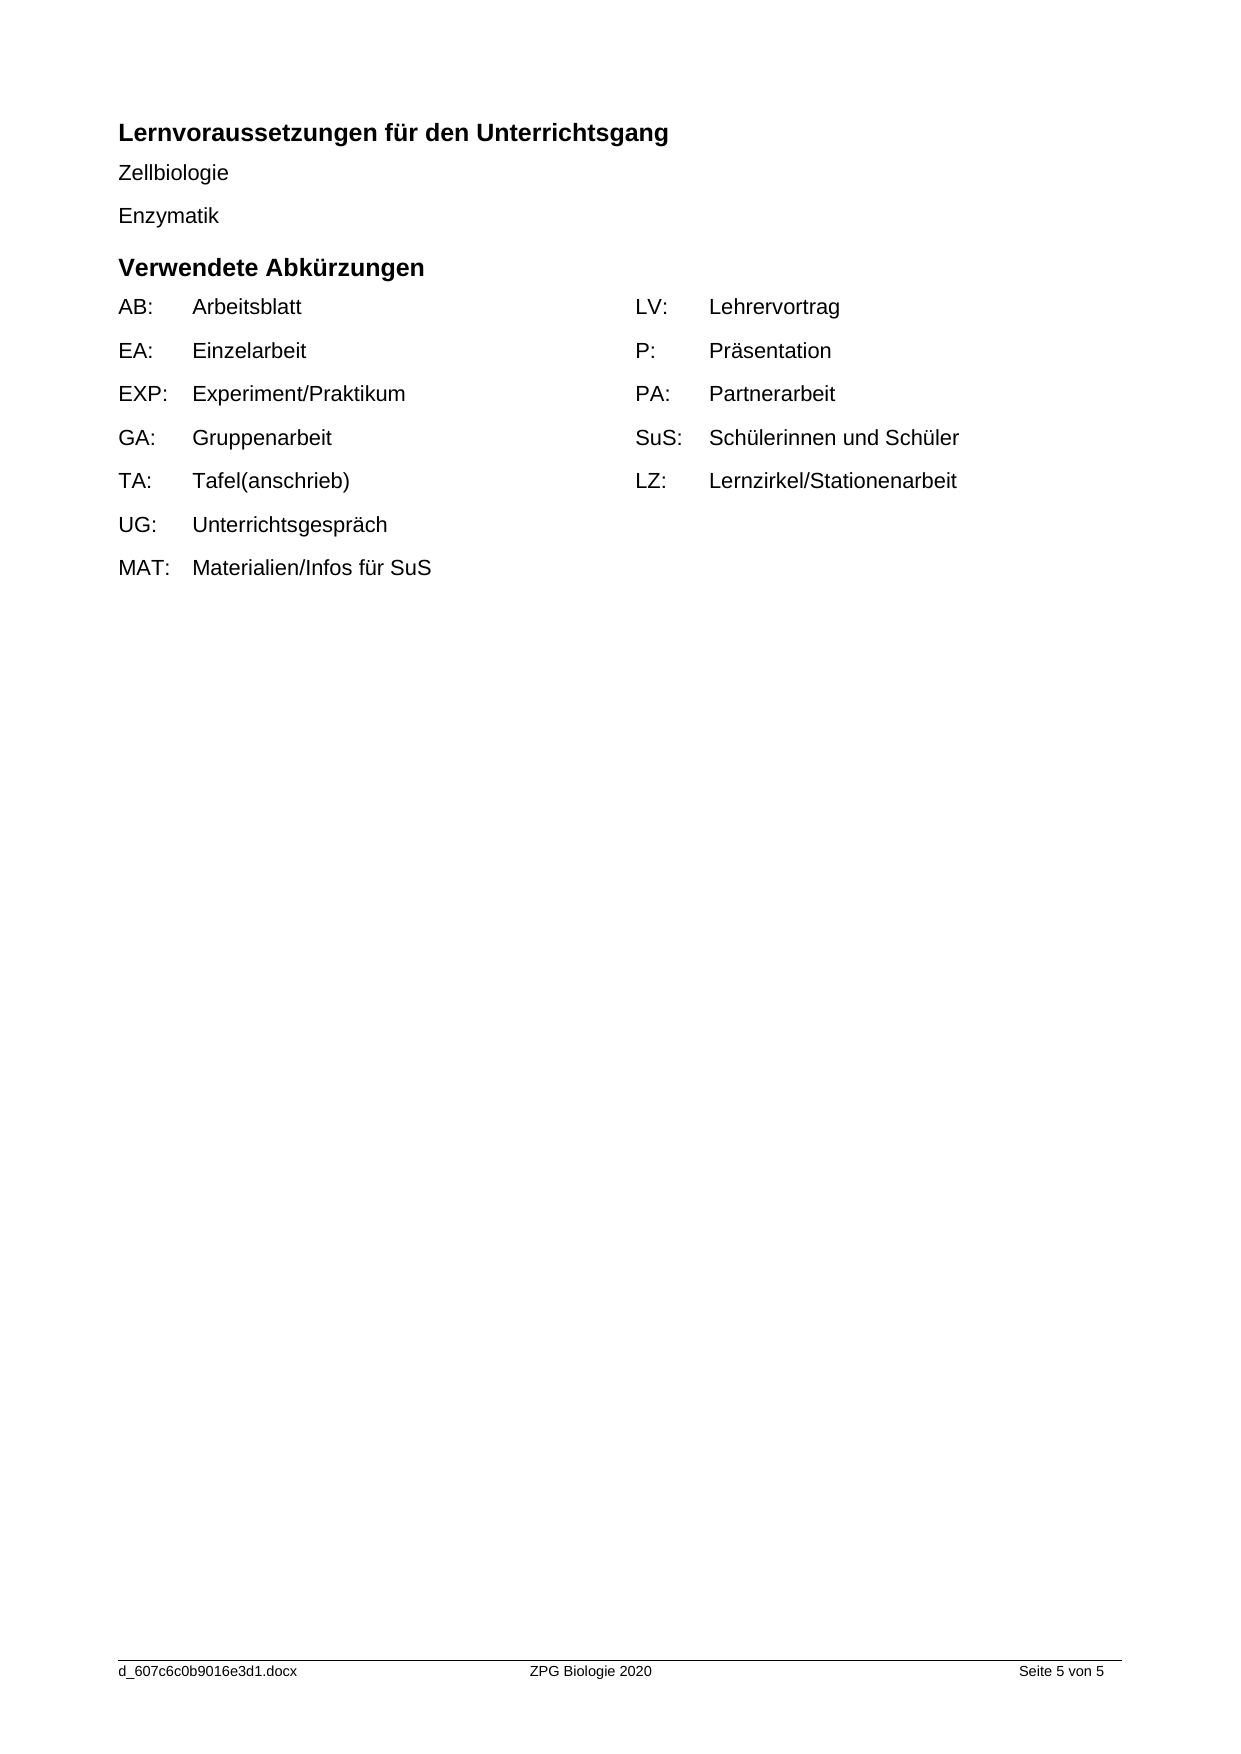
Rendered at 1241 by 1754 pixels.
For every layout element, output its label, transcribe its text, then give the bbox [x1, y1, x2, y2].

subtitle Verwendete Abkürzungen [118, 253, 1122, 281]
text EXP: Experiment/Praktikum PA: Partnerarbeit [118, 381, 1122, 406]
text AB: Arbeitsblatt LV: Lehrervortrag [118, 294, 1122, 319]
text GA: Gruppenarbeit SuS: Schülerinnen und Schüler [118, 424, 1122, 450]
list Zellbiologie [118, 159, 1122, 184]
text EA: Einzelarbeit P: Präsentation [118, 337, 1122, 363]
list Enzymatik [118, 203, 1122, 228]
subtitle Lernvoraussetzungen für den Unterrichtsgang [118, 118, 1122, 147]
list MAT: Materialien/Infos für SuS [118, 555, 1122, 580]
text UG: Unterrichtsgespräch [118, 512, 1122, 537]
text TA: Tafel(anschrieb) LZ: Lernzirkel/Stationenarbeit [118, 468, 1122, 493]
